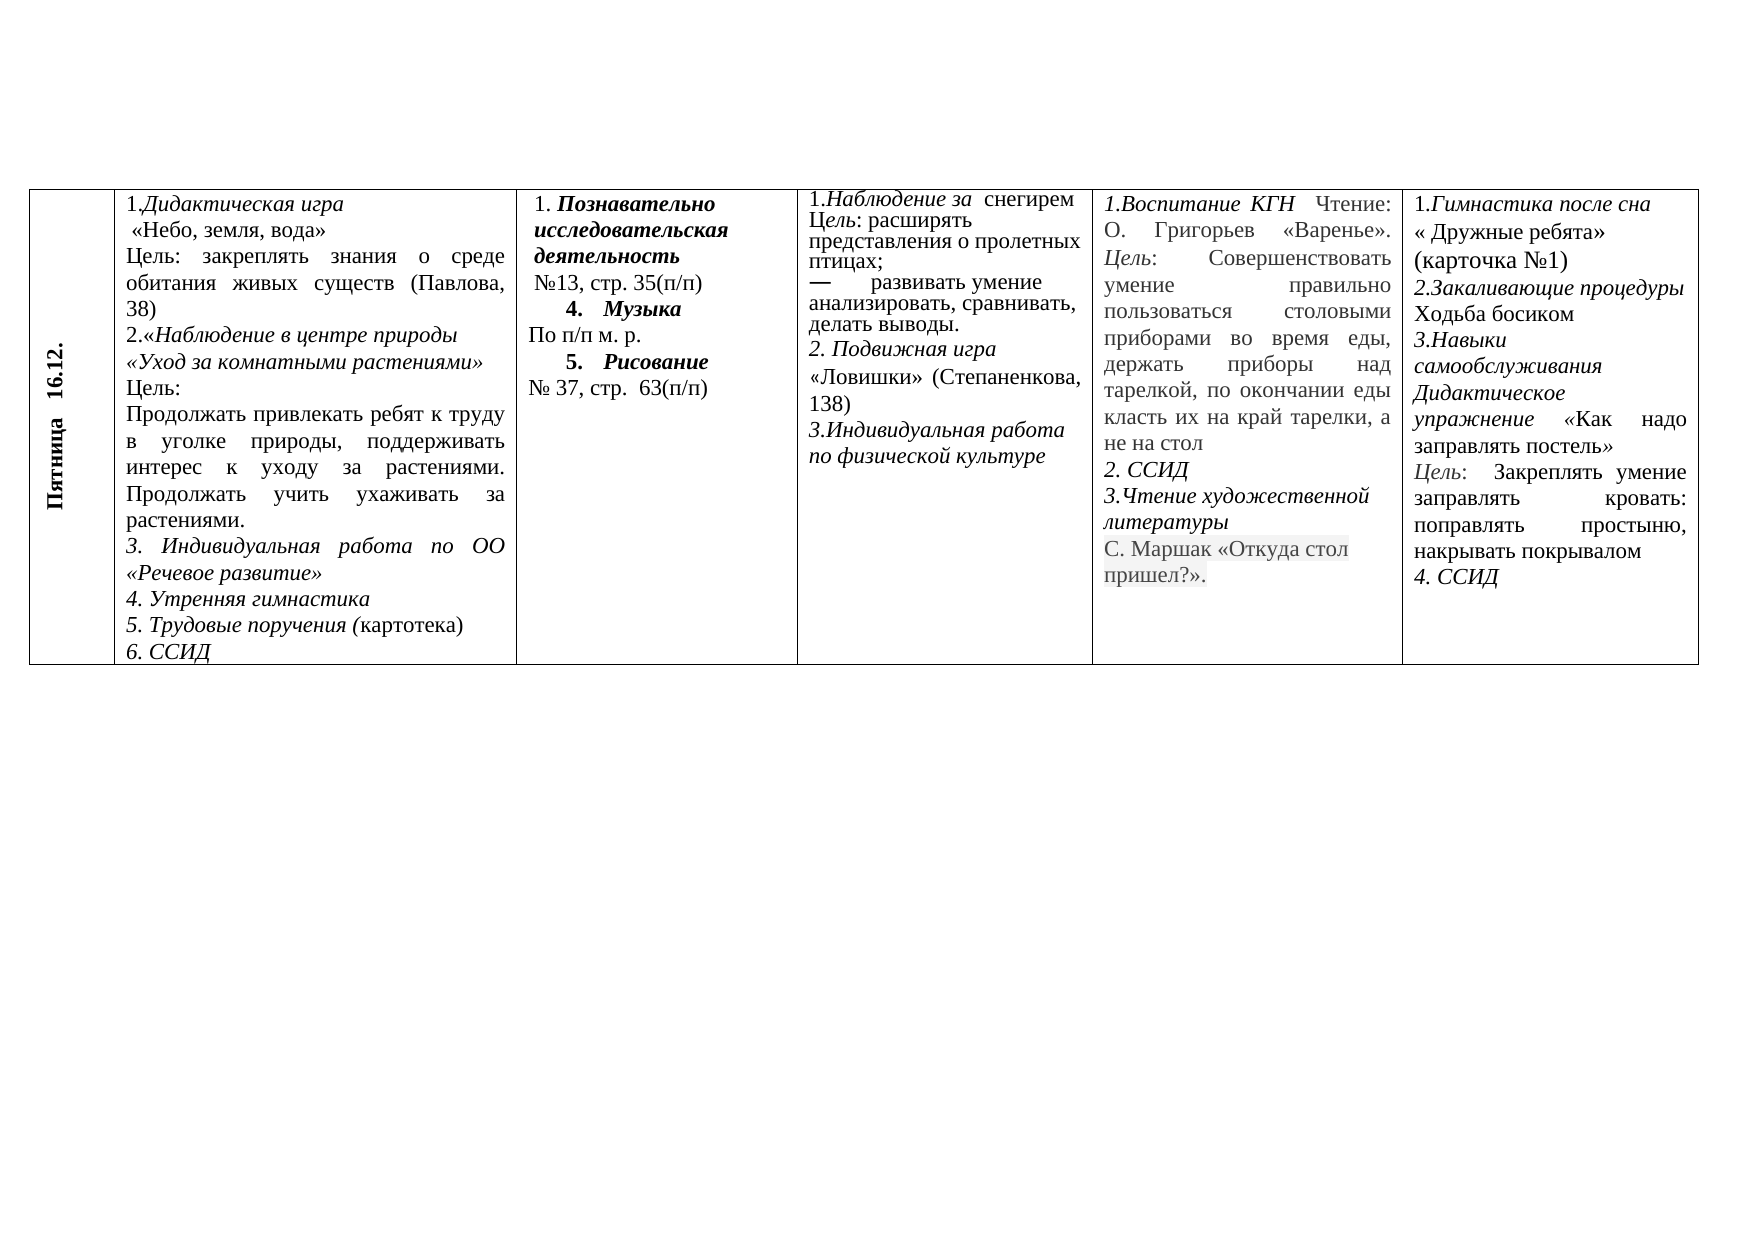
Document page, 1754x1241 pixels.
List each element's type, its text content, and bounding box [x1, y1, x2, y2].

table_header 1.Дидактическая игра «Небо, земля, вода» Цель: закреплять знания о среде обитания живых существ (Павлова, 38) 2.«Наблюдение в центре природы «Уход за комнатными растениями» Цель: Продолжать привлекать ребят к труду в уголке природы, поддерживать интерес к уходу за растениями. Продолжать учить ухаживать за растениями. 3. Индивидуальная работа по ОО «Речевое развитие» 4. Утренняя гимнастика 5. Трудовые поручения (картотека) 6. ССИД [115, 190, 516, 664]
table_header 1.Воспитание КГН Чтение: О. Григорьев «Варенье». Цель: Совершенствовать умение правильно пользоваться столовыми приборами во время еды, держать приборы над тарелкой, по окончании еды класть их на край тарелки, а не на стол 2. ССИД 3.Чтение художественной литературы С. Маршак «Откуда стол пришел?». [1093, 190, 1402, 664]
table_header 1.Гимнастика после сна « Дружные ребята» (карточка №1) 2.Закаливающие процедуры Ходьба босиком 3.Навыки самообслуживания Дидактическое упражнение «Как надо заправлять постель» Цель: Закреплять умение заправлять кровать: поправлять простыню, накрывать покрывалом 4. ССИД [1403, 190, 1698, 664]
table_header Пятница 16.12. [30, 190, 114, 664]
table_header 1.Наблюдение за снегирем Цель: расширять представления о пролетных птицах; развивать умение анализировать, сравнивать, делать выводы. 2. Подвижная игра «Ловишки» (Степаненкова, 138) 3.Индивидуальная работа по физической культуре [798, 190, 1092, 664]
table_header 1. Познавательно исследовательская деятельность №13, стр. 35(п/п) Музыка По п/п м. р. Рисование № 37, стр. 63(п/п) [517, 190, 797, 664]
